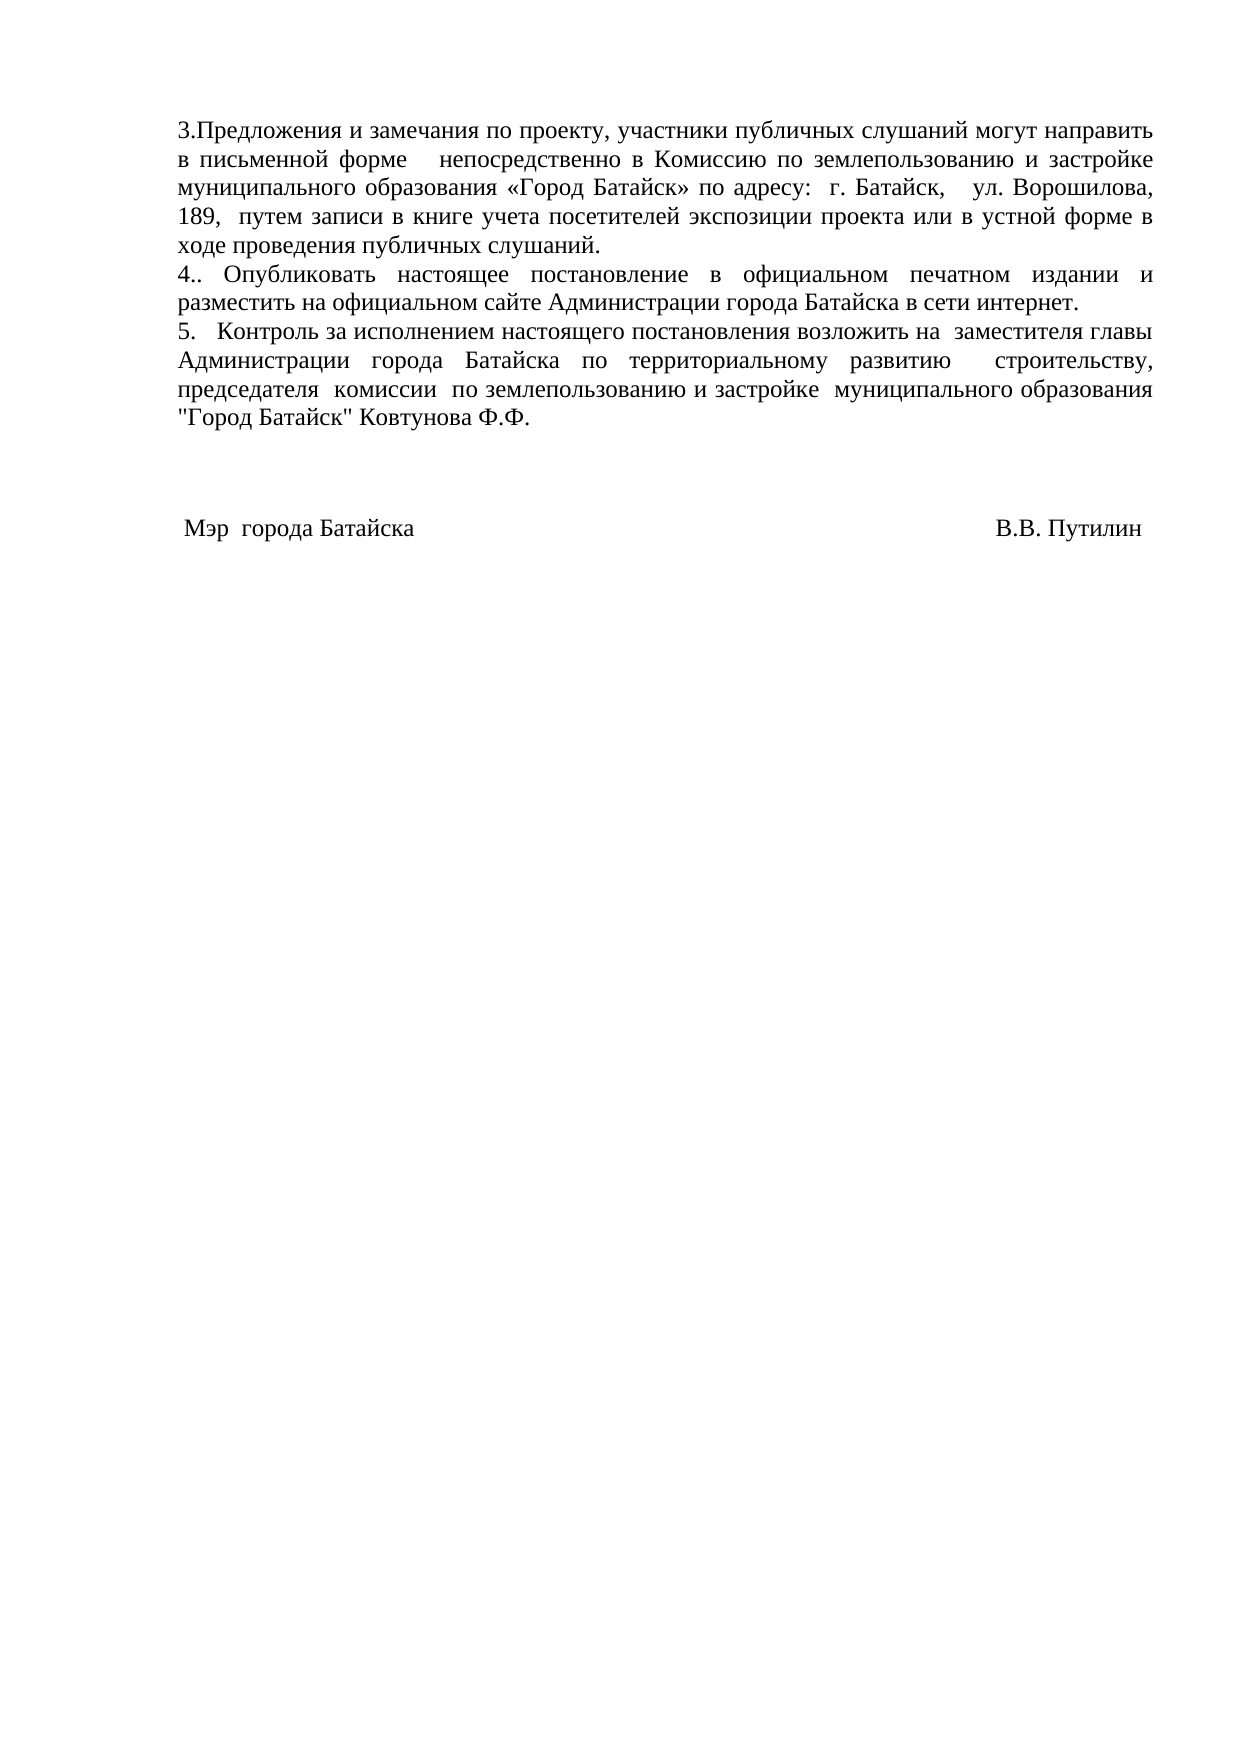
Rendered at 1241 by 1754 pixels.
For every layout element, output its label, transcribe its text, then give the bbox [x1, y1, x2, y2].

text 4.. Опубликовать настоящее постановление в официальном печатном издании и разместить на официальном сайте Администрации города Батайска в сети интернет. [177, 259, 1154, 316]
text Мэр города Батайска В.В. Путилин [177, 513, 1154, 542]
text 5. Контроль за исполнением настоящего постановления возложить на заместителя главы Администрации города Батайска по территориальному развитию строительству, председателя комиссии по землепользованию и застройке муниципального образования "Город Батайск" Ковтунова Ф.Ф. [177, 316, 1154, 431]
text 3.Предложения и замечания по проекту, участники публичных слушаний могут направить в письменной форме непосредственно в Комиссию по землепользованию и застройке муниципального образования «Город Батайск» по адресу: г. Батайск, ул. Ворошилова, 189, путем записи в книге учета посетителей экспозиции проекта или в устной форме в ходе проведения публичных слушаний. [177, 115, 1154, 259]
